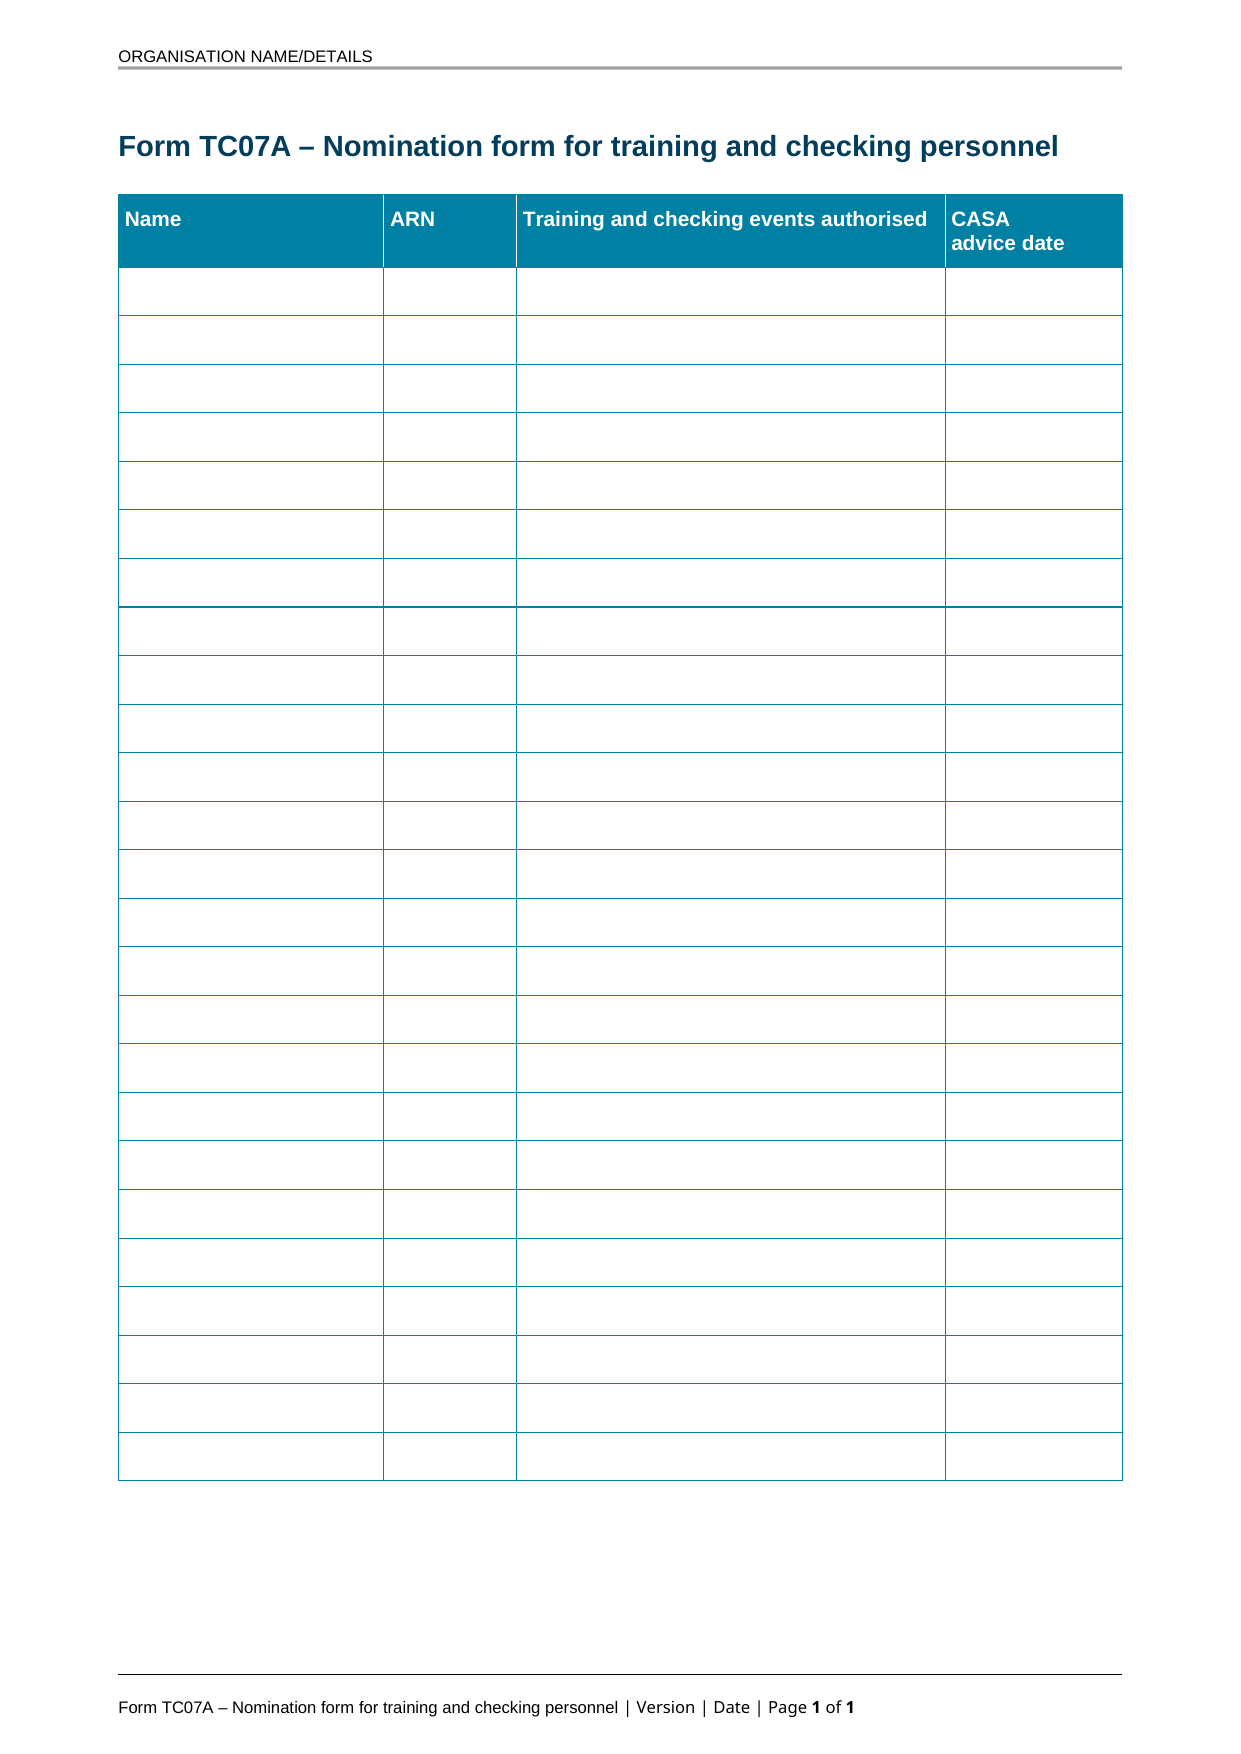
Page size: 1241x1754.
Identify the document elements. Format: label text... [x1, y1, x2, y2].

table_cell [517, 1433, 945, 1480]
table_cell [946, 1384, 1122, 1432]
table_cell [119, 1044, 383, 1092]
table_cell [517, 608, 945, 655]
table_cell [384, 608, 516, 655]
table_cell [946, 1433, 1122, 1480]
table_cell [946, 608, 1122, 655]
table_cell [946, 753, 1122, 801]
table_cell [946, 705, 1122, 752]
table_cell [384, 753, 516, 801]
table_cell [119, 705, 383, 752]
table_cell [119, 947, 383, 995]
table_cell [119, 608, 383, 655]
table_cell [946, 1044, 1122, 1092]
table_cell [384, 1141, 516, 1189]
table_cell [119, 510, 383, 558]
table_cell [946, 1287, 1122, 1334]
table_cell [517, 1190, 945, 1237]
table_cell [517, 802, 945, 849]
table_cell [119, 1287, 383, 1334]
table_cell [119, 1093, 383, 1140]
table_cell [384, 656, 516, 703]
table_cell [119, 365, 383, 412]
table_cell [517, 705, 945, 752]
table_header CASA advice date [946, 195, 1122, 267]
table_cell [119, 1190, 383, 1237]
table_cell [517, 1336, 945, 1383]
table_cell [517, 899, 945, 946]
table_cell [946, 413, 1122, 461]
table_cell [384, 1336, 516, 1383]
table_cell [384, 802, 516, 849]
table_cell [119, 850, 383, 898]
table_header Training and checking events authorised [517, 195, 945, 267]
table_cell [946, 559, 1122, 606]
table_cell [119, 1433, 383, 1480]
table_cell [384, 996, 516, 1043]
table_cell [517, 1384, 945, 1432]
table_cell [119, 1239, 383, 1286]
table_cell [384, 413, 516, 461]
table_cell [384, 850, 516, 898]
table_cell [384, 1044, 516, 1092]
table_cell [946, 1239, 1122, 1286]
table_cell [119, 1141, 383, 1189]
table_cell [517, 268, 945, 315]
table_cell [517, 365, 945, 412]
table_cell [119, 899, 383, 946]
table_cell [517, 1287, 945, 1334]
table_cell [384, 1239, 516, 1286]
table_cell [946, 996, 1122, 1043]
table_cell [517, 510, 945, 558]
table_cell [119, 802, 383, 849]
table_cell [384, 365, 516, 412]
table_cell [384, 1093, 516, 1140]
table_header ARN [384, 195, 516, 267]
table_cell [119, 559, 383, 606]
table_cell [946, 365, 1122, 412]
table_header Name [119, 195, 383, 267]
table_cell [946, 268, 1122, 315]
table_cell [384, 1190, 516, 1237]
table_cell [517, 753, 945, 801]
table_cell [517, 996, 945, 1043]
table_cell [119, 656, 383, 703]
table_cell [517, 1044, 945, 1092]
table_cell [517, 559, 945, 606]
table_cell [384, 510, 516, 558]
table_cell [946, 316, 1122, 364]
table_cell [946, 899, 1122, 946]
table_cell [119, 753, 383, 801]
table_cell [946, 802, 1122, 849]
table_cell [119, 1336, 383, 1383]
table_cell [946, 656, 1122, 703]
table_cell [517, 1239, 945, 1286]
table_cell [946, 947, 1122, 995]
table_cell [119, 316, 383, 364]
table_cell [384, 268, 516, 315]
table_cell [119, 268, 383, 315]
table_cell [946, 1141, 1122, 1189]
table_cell [517, 947, 945, 995]
table_cell [946, 1190, 1122, 1237]
table_cell [384, 1384, 516, 1432]
table_cell [384, 462, 516, 509]
table_cell [119, 996, 383, 1043]
table_cell [946, 1336, 1122, 1383]
table_cell [119, 1384, 383, 1432]
table_cell [384, 1433, 516, 1480]
table_cell [384, 316, 516, 364]
table_cell [517, 413, 945, 461]
table_cell [384, 559, 516, 606]
table_cell [517, 1093, 945, 1140]
table_cell [517, 656, 945, 703]
table_cell [384, 899, 516, 946]
table_cell [946, 462, 1122, 509]
table_cell [517, 1141, 945, 1189]
table_cell [946, 850, 1122, 898]
table_cell [946, 510, 1122, 558]
table_cell [384, 1287, 516, 1334]
table_cell [517, 316, 945, 364]
table_cell [119, 462, 383, 509]
table_cell [517, 850, 945, 898]
table_cell [517, 462, 945, 509]
table_cell [384, 947, 516, 995]
table_cell [946, 1093, 1122, 1140]
table_cell [119, 413, 383, 461]
table_cell [384, 705, 516, 752]
